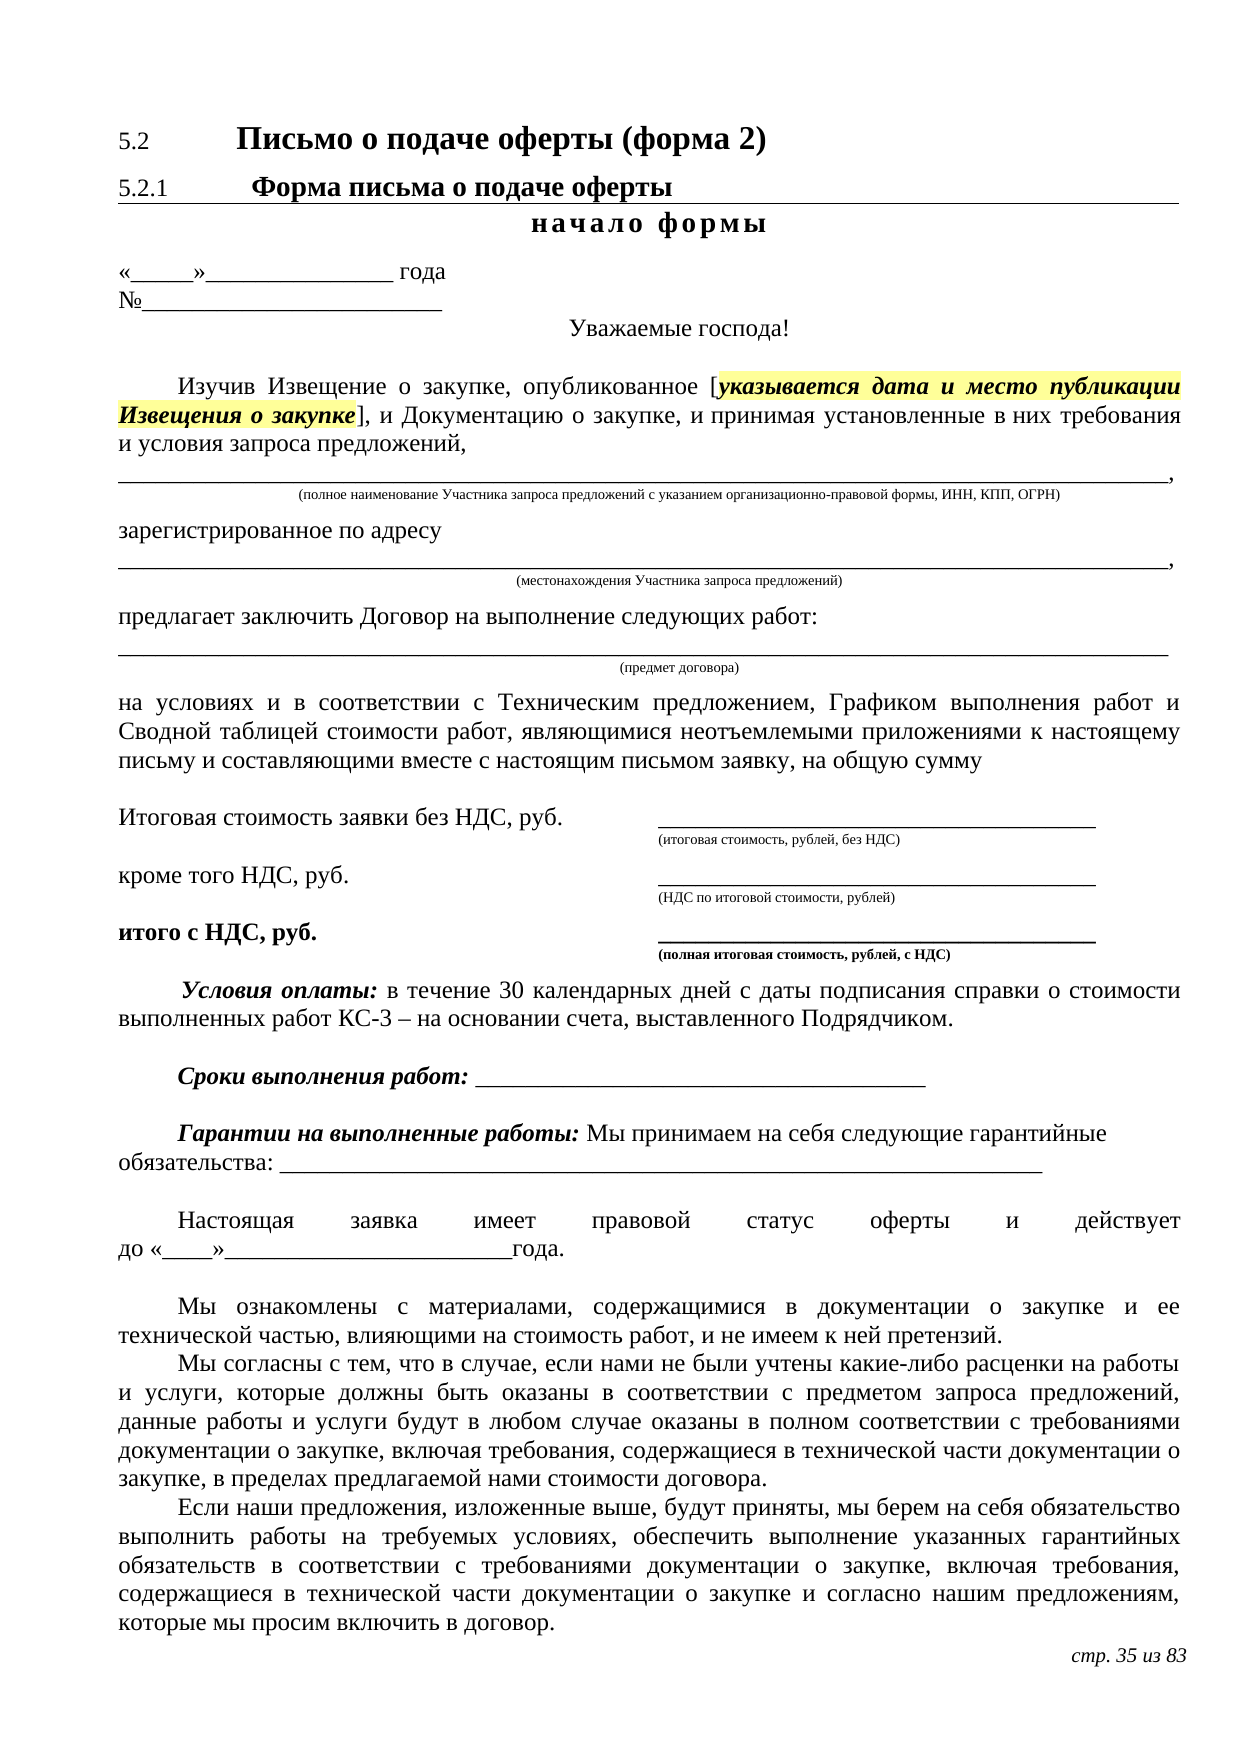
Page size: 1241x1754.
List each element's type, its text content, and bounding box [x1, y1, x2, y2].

text Мы согласны с тем, что в случае, если нами не были учтены какие-либо расценки на работы и услуги, которые должны быть оказаны в соответствии с предметом запроса предложений, данные работы и услуги будут в любом случае оказаны в полном соответствии с требованиями документации о закупке, включая требования, содержащиеся в технической части документации о закупке, в пределах предлагаемой нами стоимости договора. [118, 1348, 1181, 1492]
table_cell ___________________________________ (полная итоговая стоимость, рублей, с НДС) [647, 917, 1187, 975]
text Уважаемые господа! [118, 313, 1181, 342]
text «_____»_______________ года [118, 256, 635, 285]
table_cell ___________________________________ (НДС по итоговой стоимости, рублей) [647, 860, 1187, 917]
text Сроки выполнения работ: ____________________________________ [118, 1061, 1181, 1090]
text Гарантии на выполненные работы: Мы принимаем на себя следующие гарантийные обязательства: _____________________________________________________________ [118, 1118, 1181, 1176]
text Мы ознакомлены с материалами, содержащимися в документации о закупке и ее технической частью, влияющими на стоимость работ, и не имеем к ней претензий. [118, 1291, 1181, 1348]
text (полное наименование Участника запроса предложений с указанием организационно-правовой формы, ИНН, КПП, ОГРН) [118, 486, 1181, 515]
table_cell итого с НДС, руб. [107, 917, 647, 975]
text ____________________________________________________________________________________, [118, 457, 1181, 486]
text зарегистрированное по адресу [118, 515, 1181, 543]
table_header ___________________________________ (итоговая стоимость, рублей, без НДС) [647, 802, 1187, 860]
text начало формы [118, 204, 1179, 239]
text ____________________________________________________________________________________ [118, 630, 1181, 658]
table_cell кроме того НДС, руб. [107, 860, 647, 917]
subtitle Письмо о подаче оферты (форма 2) [118, 118, 1181, 156]
text Если наши предложения, изложенные выше, будут приняты, мы берем на себя обязательство выполнить работы на требуемых условиях, обеспечить выполнение указанных гарантийных обязательств в соответствии с требованиями документации о закупке, включая требования, содержащиеся в технической части документации о закупке и согласно нашим предложениям, которые мы просим включить в договор. [118, 1492, 1181, 1636]
text Форма письма о подаче оферты [118, 169, 1181, 202]
text (местонахождения Участника запроса предложений) [118, 572, 1181, 601]
table_header Итоговая стоимость заявки без НДС, руб. [107, 802, 647, 860]
text предлагает заключить Договор на выполнение следующих работ: [118, 601, 1181, 630]
text на условиях и в соответствии с Техническим предложением, Графиком выполнения работ и Сводной таблицей стоимости работ, являющимися неотъемлемыми приложениями к настоящему письму и составляющими вместе с настоящим письмом заявку, на общую сумму [118, 687, 1181, 773]
text ____________________________________________________________________________________, [118, 543, 1181, 572]
text Настоящая заявка имеет правовой статус оферты и действует до «____»_______________________года. [118, 1205, 1181, 1262]
text Изучив Извещение о закупке, опубликованное [указывается дата и место публикации Извещения о закупке], и Документацию о закупке, и принимая установленные в них требования и условия запроса предложений, [118, 371, 1181, 457]
text Условия оплаты: в течение 30 календарных дней с даты подписания справки о стоимости выполненных работ КС-3 – на основании счета, выставленного Подрядчиком. [118, 975, 1181, 1032]
text (предмет договора) [118, 658, 1181, 687]
text №________________________ [118, 285, 635, 313]
